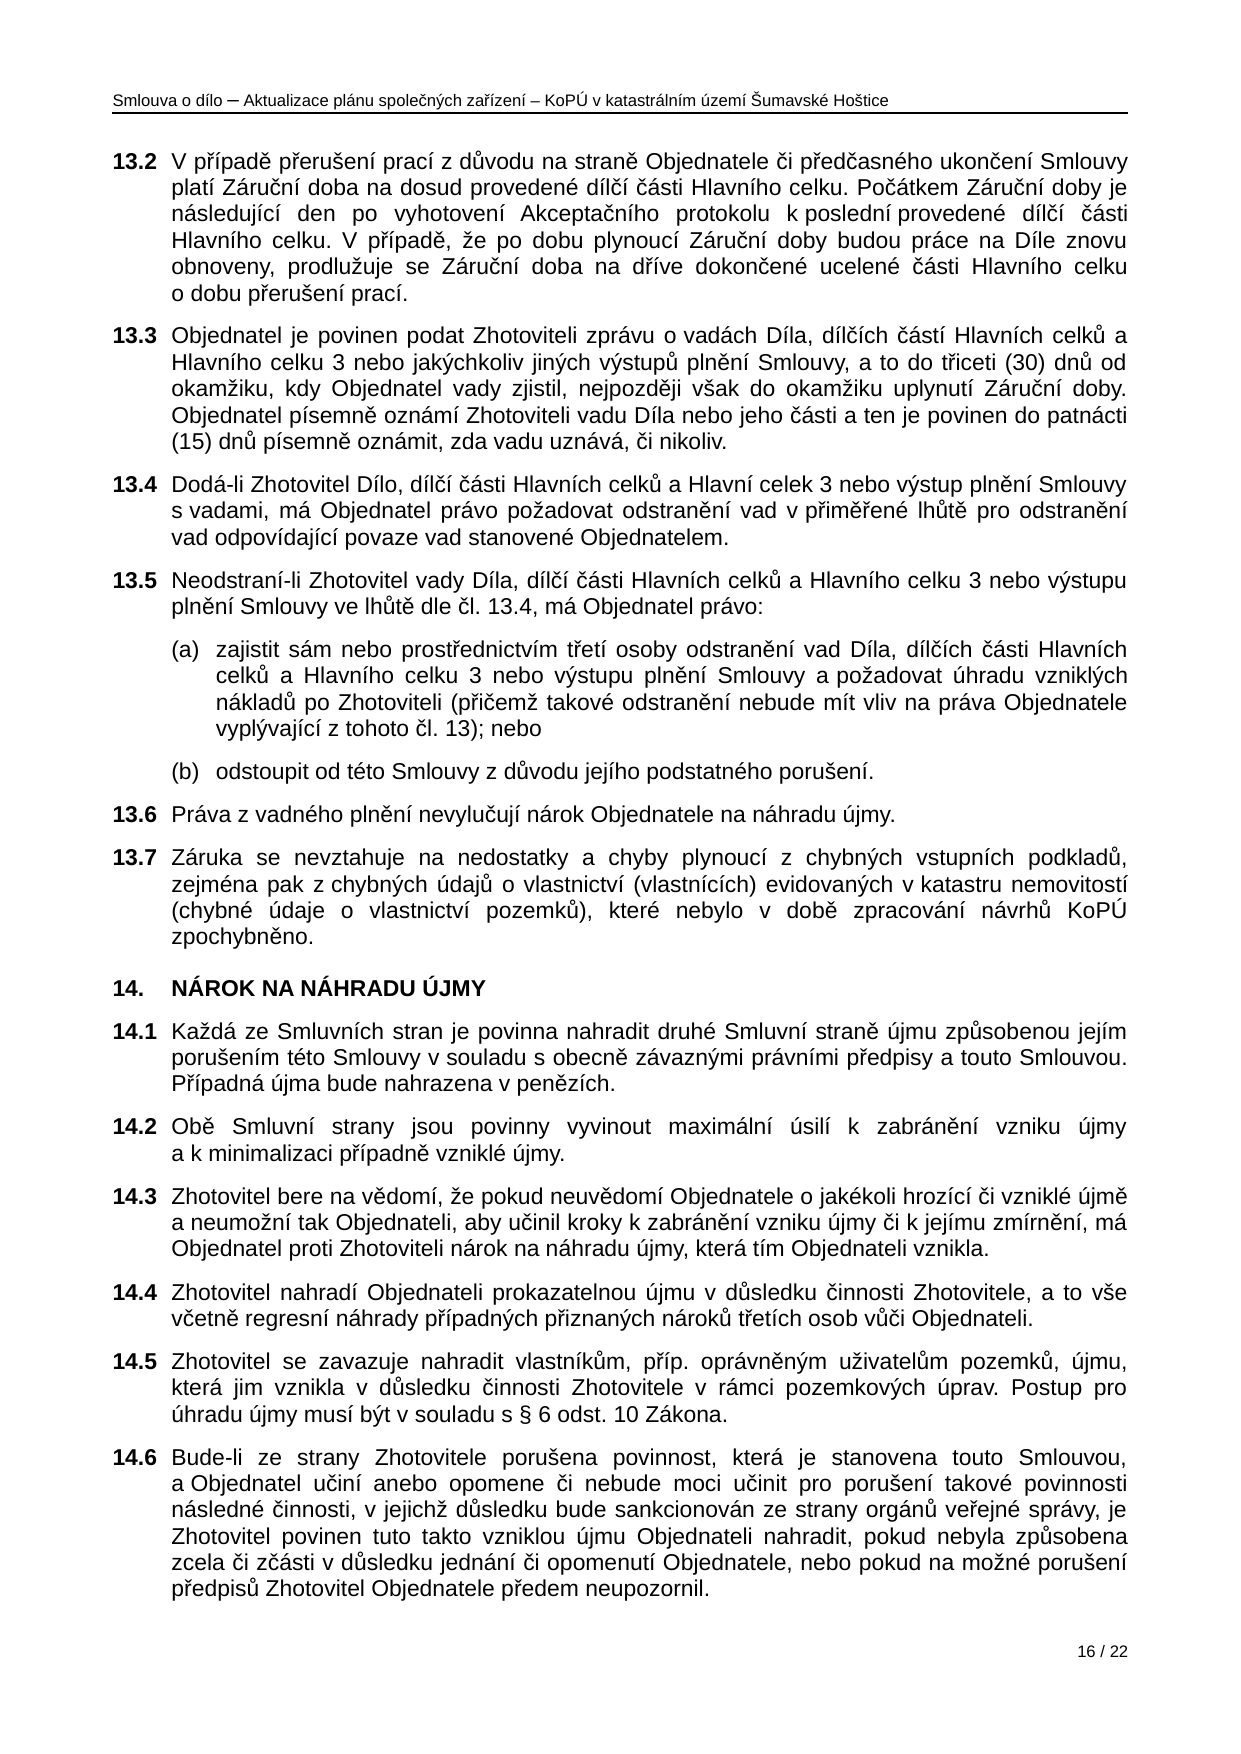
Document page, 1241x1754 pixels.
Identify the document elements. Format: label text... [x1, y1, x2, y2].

text Nárok na náhradu újmy [112, 974, 1128, 1001]
text Neodstraní-li Zhotovitel vady Díla, dílčí části Hlavních celků a Hlavního celku 3 nebo výstupu plnění Smlouvy ve lhůtě dle čl. 13.4, má Objednatel právo: [112, 567, 1128, 619]
text Zhotovitel bere na vědomí, že pokud neuvědomí Objednatele o jakékoli hrozící či vzniklé újmě a neumožní tak Objednateli, aby učinil kroky k zabránění vzniku újmy či k jejímu zmírnění, má Objednatel proti Zhotoviteli nárok na náhradu újmy, která tím Objednateli vznikla. [112, 1183, 1128, 1262]
text Záruka se nevztahuje na nedostatky a chyby plynoucí z chybných vstupních podkladů, zejména pak z chybných údajů o vlastnictví (vlastnících) evidovaných v katastru nemovitostí (chybné údaje o vlastnictví pozemků), které nebylo v době zpracování návrhů KoPÚ zpochybněno. [112, 844, 1128, 949]
text Obě Smluvní strany jsou povinny vyvinout maximální úsilí k zabránění vzniku újmy a k minimalizaci případně vzniklé újmy. [112, 1113, 1128, 1166]
list zajistit sám nebo prostřednictvím třetí osoby odstranění vad Díla, dílčích části Hlavních celků a Hlavního celku 3 nebo výstupu plnění Smlouvy a požadovat úhradu vzniklých nákladů po Zhotoviteli (přičemž takové odstranění nebude mít vliv na práva Objednatele vyplývající z tohoto čl. 13); nebo [171, 636, 1128, 741]
text Zhotovitel nahradí Objednateli prokazatelnou újmu v důsledku činnosti Zhotovitele, a to vše včetně regresní náhrady případných přiznaných nároků třetích osob vůči Objednateli. [112, 1278, 1128, 1331]
text Bude-li ze strany Zhotovitele porušena povinnost, která je stanovena touto Smlouvou, a Objednatel učiní anebo opomene či nebude moci učinit pro porušení takové povinnosti následné činnosti, v jejichž důsledku bude sankcionován ze strany orgánů veřejné správy, je Zhotovitel povinen tuto takto vzniklou újmu Objednateli nahradit, pokud nebyla způsobena zcela či zčásti v důsledku jednání či opomenutí Objednatele, nebo pokud na možné porušení předpisů Zhotovitel Objednatele předem neupozornil. [112, 1443, 1128, 1602]
text V případě přerušení prací z důvodu na straně Objednatele či předčasného ukončení Smlouvy platí Záruční doba na dosud provedené dílčí části Hlavního celku. Počátkem Záruční doby je následující den po vyhotovení Akceptačního protokolu k poslední provedené dílčí části Hlavního celku. V případě, že po dobu plynoucí Záruční doby budou práce na Díle znovu obnoveny, prodlužuje se Záruční doba na dříve dokončené ucelené části Hlavního celku o dobu přerušení prací. [112, 148, 1128, 306]
text Objednatel je povinen podat Zhotoviteli zprávu o vadách Díla, dílčích částí Hlavních celků a Hlavního celku 3 nebo jakýchkoliv jiných výstupů plnění Smlouvy, a to do třiceti (30) dnů od okamžiku, kdy Objednatel vady zjistil, nejpozději však do okamžiku uplynutí Záruční doby. Objednatel písemně oznámí Zhotoviteli vadu Díla nebo jeho části a ten je povinen do patnácti (15) dnů písemně oznámit, zda vadu uznává, či nikoliv. [112, 322, 1128, 454]
text Každá ze Smluvních stran je povinna nahradit druhé Smluvní straně újmu způsobenou jejím porušením této Smlouvy v souladu s obecně závaznými právními předpisy a touto Smlouvou. Případná újma bude nahrazena v penězích. [112, 1018, 1128, 1097]
text Dodá-li Zhotovitel Dílo, dílčí části Hlavních celků a Hlavní celek 3 nebo výstup plnění Smlouvy s vadami, má Objednatel právo požadovat odstranění vad v přiměřené lhůtě pro odstranění vad odpovídající povaze vad stanovené Objednatelem. [112, 471, 1128, 550]
text Práva z vadného plnění nevylučují nárok Objednatele na náhradu újmy. [112, 801, 1128, 827]
text Zhotovitel se zavazuje nahradit vlastníkům, příp. oprávněným uživatelům pozemků, újmu, která jim vznikla v důsledku činnosti Zhotovitele v rámci pozemkových úprav. Postup pro úhradu újmy musí být v souladu s § 6 odst. 10 Zákona. [112, 1348, 1128, 1427]
text odstoupit od této Smlouvy z důvodu jejího podstatného porušení. [171, 758, 1128, 784]
